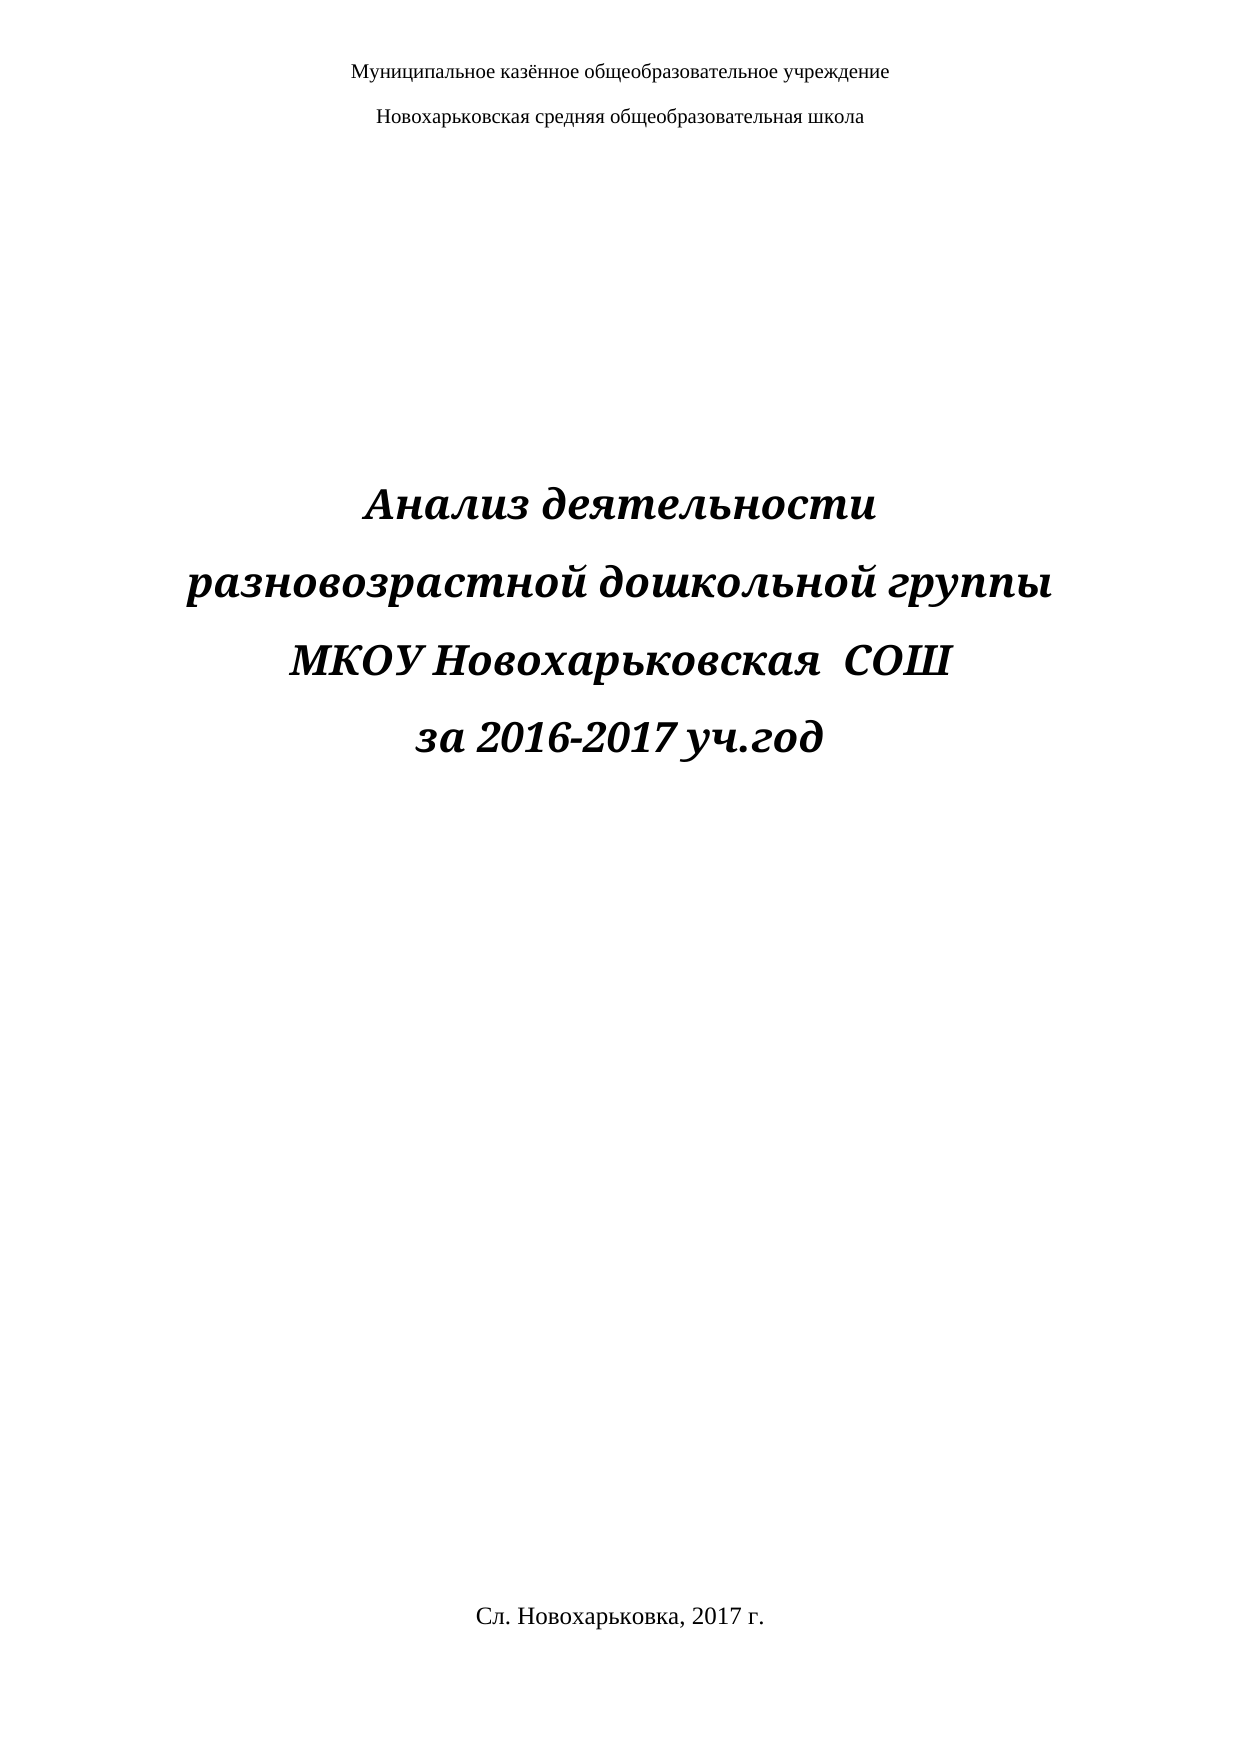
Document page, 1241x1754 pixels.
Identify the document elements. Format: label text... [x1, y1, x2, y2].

text за 2016-2017 уч.год [59, 708, 1181, 765]
text МКОУ Новохарьковская СОШ [59, 630, 1181, 687]
text Сл. Новохарьковка, 2017 г. [59, 1601, 1181, 1630]
text Новохарьковская средняя общеобразовательная школа [59, 104, 1181, 128]
text Анализ деятельности [59, 475, 1181, 532]
text разновозрастной дошкольной группы [59, 553, 1181, 609]
text Муниципальное казённое общеобразовательное учреждение [59, 59, 1181, 83]
